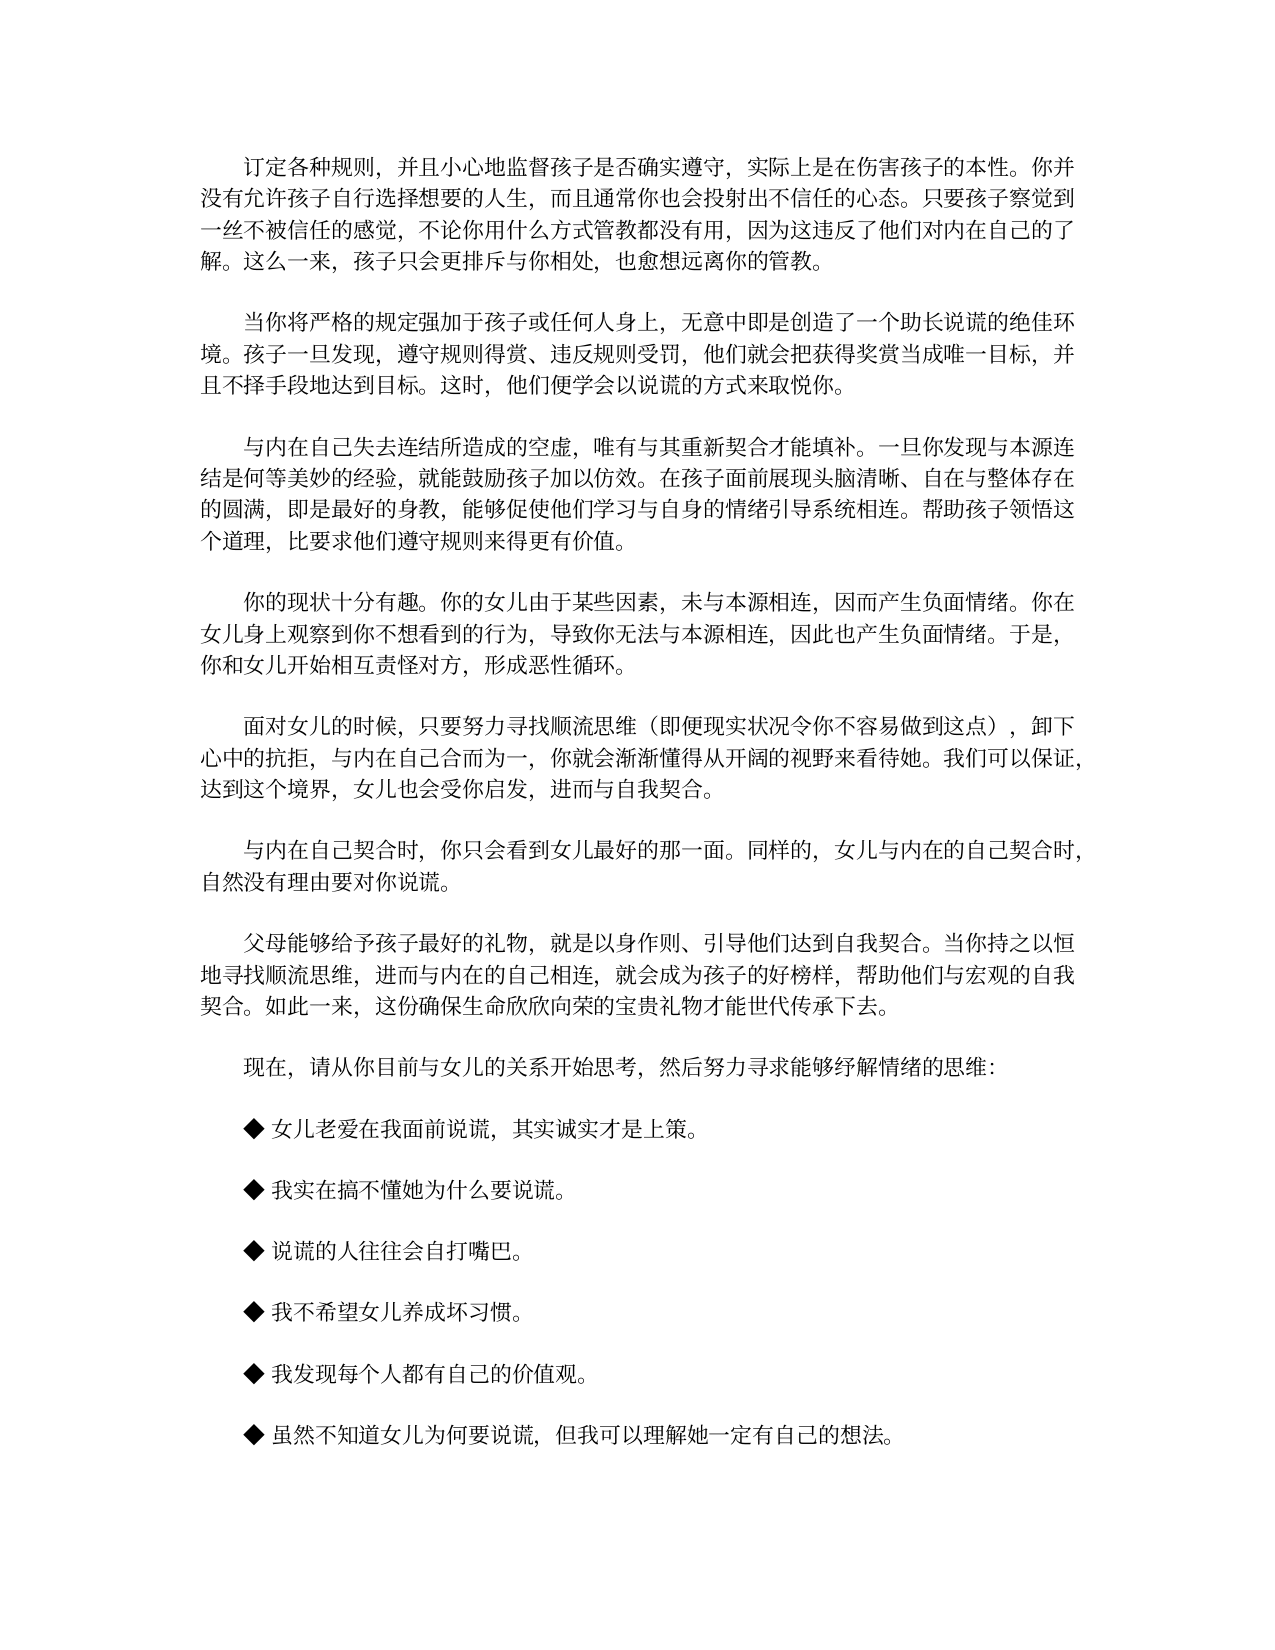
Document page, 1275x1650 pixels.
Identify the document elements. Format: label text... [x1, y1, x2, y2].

text ◆ 我不希望女儿养成坏习惯。 [200, 1296, 1075, 1327]
text 你的现状十分有趣。你的女儿由于某些因素，未与本源相连，因而产生负面情绪。你在女儿身上观察到你不想看到的行为，导致你无法与本源相连，因此也产生负面情绪。于是，你和女儿开始相互责怪对方，形成恶性循环。 [200, 585, 1075, 680]
text 现在，请从你目前与女儿的关系开始思考，然后努力寻求能够纾解情绪的思维： [200, 1051, 1075, 1082]
text ◆ 女儿老爱在我面前说谎，其实诚实才是上策。 [200, 1112, 1075, 1143]
text 订定各种规则，并且小心地监督孩子是否确实遵守，实际上是在伤害孩子的本性。你并没有允许孩子自行选择想要的人生，而且通常你也会投射出不信任的心态。只要孩子察觉到一丝不被信任的感觉，不论你用什么方式管教都没有用，因为这违反了他们对内在自己的了解。这么一来，孩子只会更排斥与你相处，也愈想远离你的管教。 [200, 150, 1075, 276]
text ◆ 我发现每个人都有自己的价值观。 [200, 1357, 1075, 1388]
text ◆ 虽然不知道女儿为何要说谎，但我可以理解她一定有自己的想法。 [200, 1418, 1075, 1449]
text 面对女儿的时候，只要努力寻找顺流思维（即便现实状况令你不容易做到这点），卸下心中的抗拒，与内在自己合而为一，你就会渐渐懂得从开阔的视野来看待她。我们可以保证，达到这个境界，女儿也会受你启发，进而与自我契合。 [200, 709, 1075, 804]
text ◆ 说谎的人往往会自打嘴巴。 [200, 1234, 1075, 1266]
text 当你将严格的规定强加于孩子或任何人身上，无意中即是创造了一个助长说谎的绝佳环境。孩子一旦发现，遵守规则得赏、违反规则受罚，他们就会把获得奖赏当成唯一目标，并且不择手段地达到目标。这时，他们便学会以说谎的方式来取悦你。 [200, 306, 1075, 400]
text 父母能够给予孩子最好的礼物，就是以身作则、引导他们达到自我契合。当你持之以恒地寻找顺流思维，进而与内在的自己相连，就会成为孩子的好榜样，帮助他们与宏观的自我契合。如此一来，这份确保生命欣欣向荣的宝贵礼物才能世代传承下去。 [200, 926, 1075, 1021]
text ◆ 我实在搞不懂她为什么要说谎。 [200, 1173, 1075, 1204]
text 与内在自己契合时，你只会看到女儿最好的那一面。同样的，女儿与内在的自己契合时，自然没有理由要对你说谎。 [200, 834, 1075, 897]
text 与内在自己失去连结所造成的空虚，唯有与其重新契合才能填补。一旦你发现与本源连结是何等美妙的经验，就能鼓励孩子加以仿效。在孩子面前展现头脑清晰、自在与整体存在的圆满，即是最好的身教，能够促使他们学习与自身的情绪引导系统相连。帮助孩子领悟这个道理，比要求他们遵守规则来得更有价值。 [200, 430, 1075, 556]
